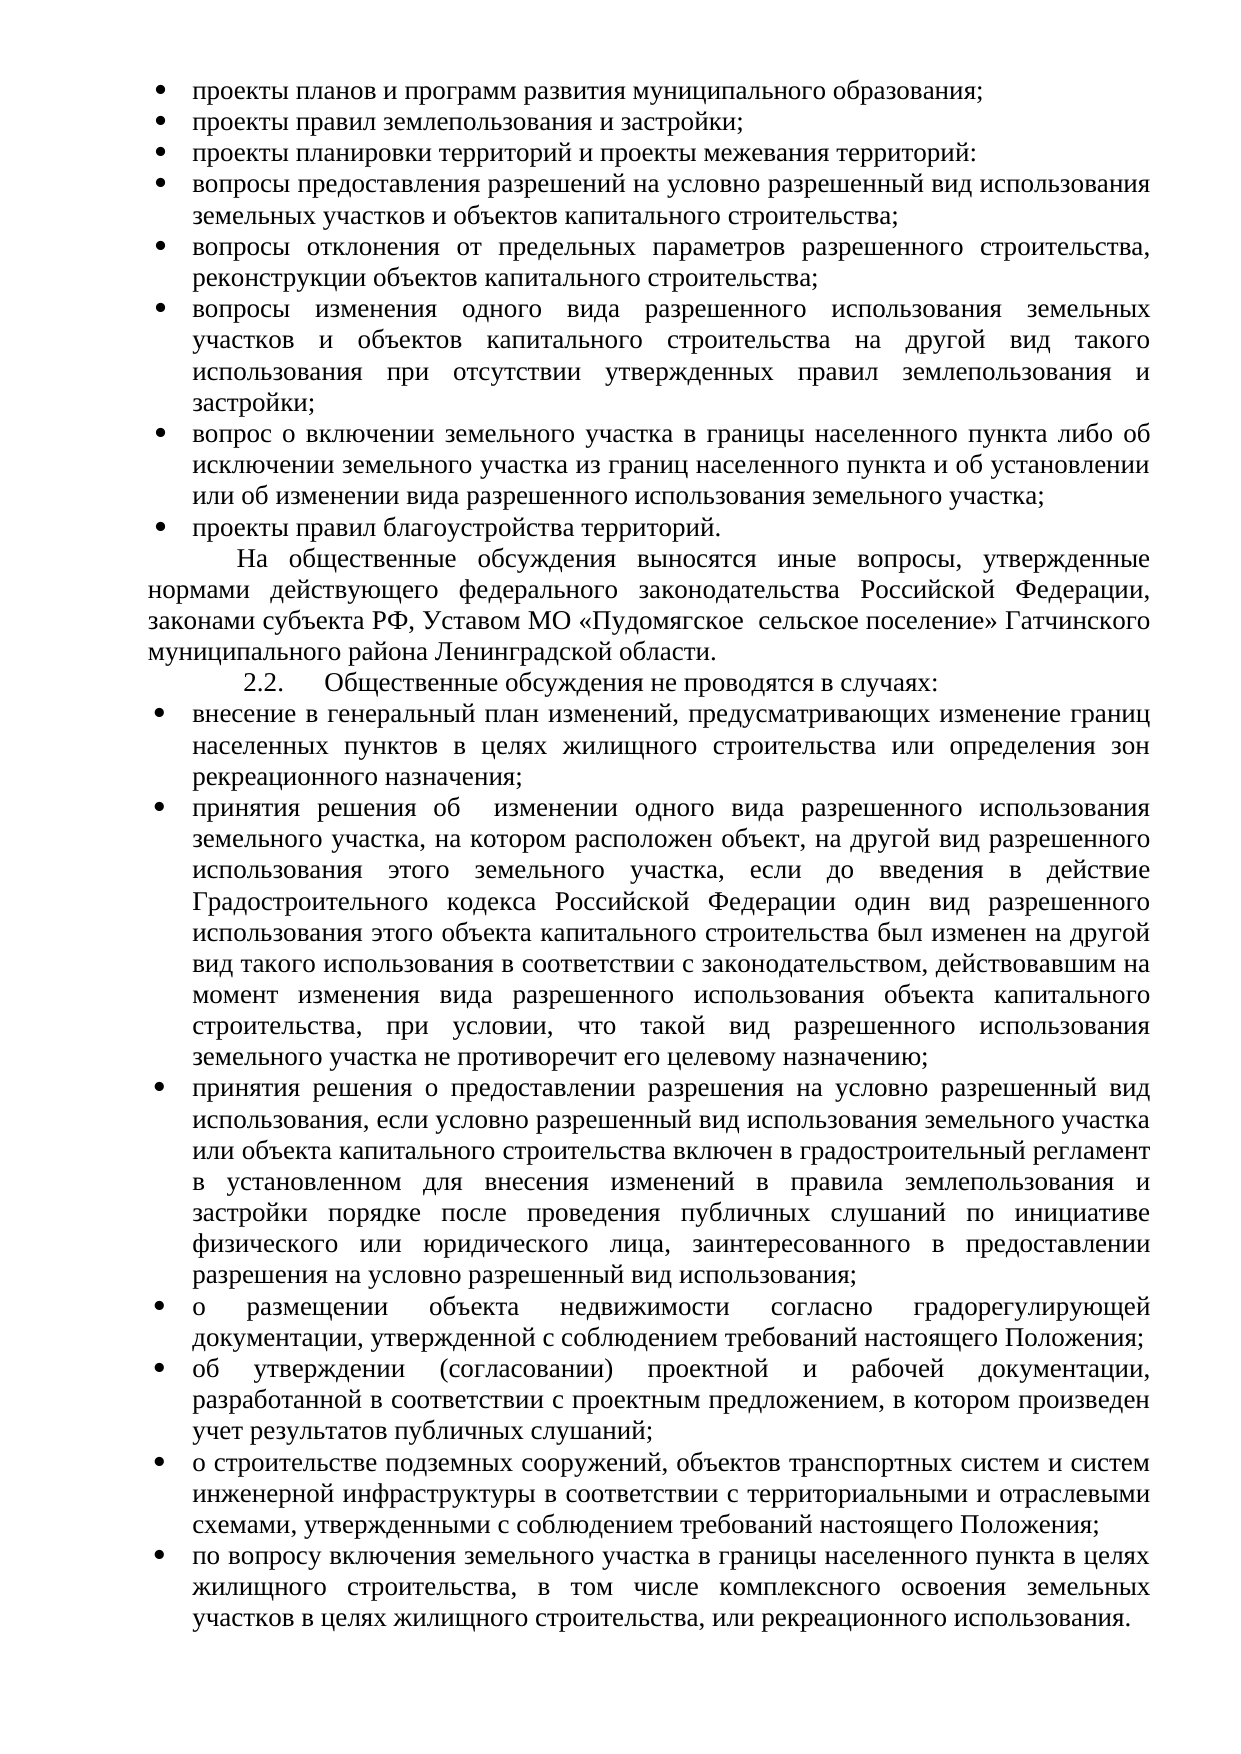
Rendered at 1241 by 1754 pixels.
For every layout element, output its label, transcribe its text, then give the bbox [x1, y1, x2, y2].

list проекты правил благоустройства территорий. [156, 511, 1152, 542]
list о строительстве подземных сооружений, объектов транспортных систем и систем инженерной инфраструктуры в соответствии с территориальными и отраслевыми схемами, утвержденными с соблюдением требований настоящего Положения; [154, 1446, 1152, 1539]
text На общественные обсуждения выносятся иные вопросы, утвержденные нормами действующего федерального законодательства Российской Федерации, законами субъекта РФ, Уставом МО «Пудомягское сельское поселение» Гатчинского муниципального района Ленинградской области. [148, 542, 1152, 666]
list по вопросу включения земельного участка в границы населенного пункта в целях жилищного строительства, в том числе комплексного освоения земельных участков в целях жилищного строительства, или рекреационного использования. [154, 1539, 1152, 1633]
list вопросы изменения одного вида разрешенного использования земельных участков и объектов капитального строительства на другой вид такого использования при отсутствии утвержденных правил землепользования и застройки; [156, 292, 1152, 417]
list принятия решения об изменении одного вида разрешенного использования земельного участка, на котором расположен объект, на другой вид разрешенного использования этого земельного участка, если до введения в действие Градостроительного кодекса Российской Федерации один вид разрешенного использования этого объекта капитального строительства был изменен на другой вид такого использования в соответствии с законодательством, действовавшим на момент изменения вида разрешенного использования объекта капитального строительства, при условии, что такой вид разрешенного использования земельного участка не противоречит его целевому назначению; [154, 791, 1152, 1072]
text 2.2. Общественные обсуждения не проводятся в случаях: [148, 666, 1152, 698]
list об утверждении (согласовании) проектной и рабочей документации, разработанной в соответствии с проектным предложением, в котором произведен учет результатов публичных слушаний; [154, 1352, 1152, 1446]
list о размещении объекта недвижимости согласно градорегулирующей документации, утвержденной с соблюдением требований настоящего Положения; [154, 1290, 1152, 1352]
list проекты планировки территорий и проекты межевания территорий: [156, 136, 1152, 168]
list вопросы предоставления разрешений на условно разрешенный вид использования земельных участков и объектов капитального строительства; [156, 168, 1152, 230]
list вопрос о включении земельного участка в границы населенного пункта либо об исключении земельного участка из границ населенного пункта и об установлении или об изменении вида разрешенного использования земельного участка; [156, 417, 1152, 511]
list проекты планов и программ развития муниципального образования; [156, 74, 1152, 105]
list проекты правил землепользования и застройки; [156, 105, 1152, 136]
list вопросы отклонения от предельных параметров разрешенного строительства, реконструкции объектов капитального строительства; [156, 230, 1152, 292]
list принятия решения о предоставлении разрешения на условно разрешенный вид использования, если условно разрешенный вид использования земельного участка или объекта капитального строительства включен в градостроительный регламент в установленном для внесения изменений в правила землепользования и застройки порядке после проведения публичных слушаний по инициативе физического или юридического лица, заинтересованного в предоставлении разрешения на условно разрешенный вид использования; [154, 1072, 1152, 1290]
list внесение в генеральный план изменений, предусматривающих изменение границ населенных пунктов в целях жилищного строительства или определения зон рекреационного назначения; [154, 698, 1152, 791]
